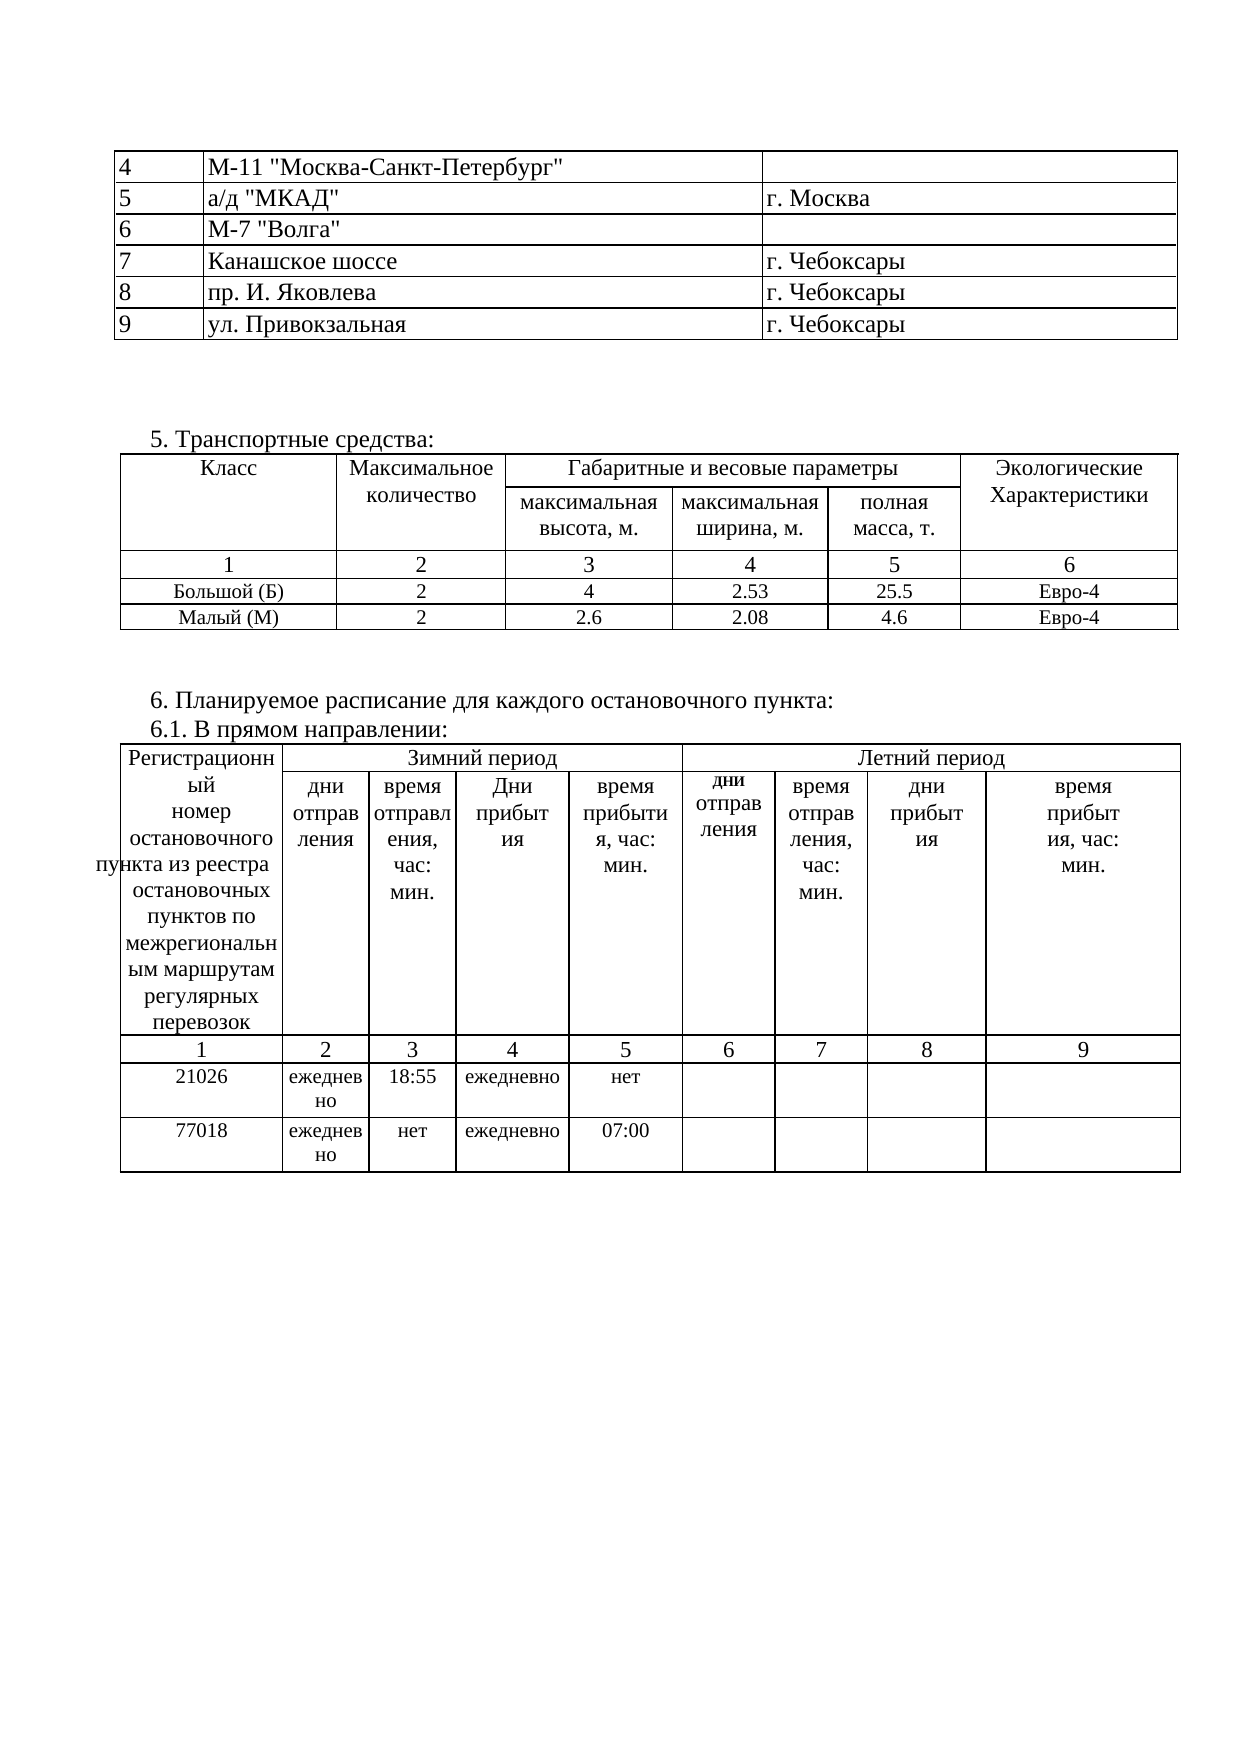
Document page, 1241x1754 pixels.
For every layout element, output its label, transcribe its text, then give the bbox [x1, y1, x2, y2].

table_cell 6 [683, 1036, 774, 1062]
table_cell 5 [829, 551, 960, 577]
table_cell Дни прибыт ия [457, 772, 568, 1034]
table_header Максимальное количество [337, 455, 505, 549]
text 5. Транспортные средства: [150, 424, 1090, 453]
table_cell 9 [115, 308, 203, 339]
table_cell 2 [337, 605, 505, 629]
table_cell 7 [776, 1036, 867, 1062]
table_cell 8 [115, 277, 203, 307]
table_cell 2 [337, 551, 505, 577]
table_header Экологические Характеристики [961, 455, 1177, 549]
table_cell [987, 1118, 1180, 1171]
table_cell 2.08 [673, 605, 827, 629]
table_cell ежедневно [457, 1118, 568, 1171]
table_cell 2.6 [506, 605, 672, 629]
table_cell 2 [337, 579, 505, 603]
table_cell [776, 1118, 867, 1171]
table_cell 4 [506, 579, 672, 603]
table_cell г. Москва [763, 181, 1177, 213]
table_cell максимальная высота, м. [506, 488, 672, 549]
table_cell а/д "МКАД" [204, 183, 762, 213]
table_cell [868, 1118, 985, 1171]
table_cell ежедневно [283, 1118, 368, 1171]
table_cell 4 [115, 152, 203, 181]
table_cell 2.53 [673, 579, 827, 603]
table_cell максимальная ширина, м. [673, 488, 827, 549]
table_header Габаритные и весовые параметры [506, 455, 960, 486]
table_cell Канашское шоссе [204, 246, 762, 276]
table_cell [987, 1064, 1180, 1117]
table_cell 1 [121, 551, 336, 577]
table_cell ежедневно [457, 1064, 568, 1117]
table_cell дни отправ ления [283, 772, 368, 1034]
table_cell полная масса, т. [829, 488, 960, 549]
table_cell 6 [961, 551, 1177, 577]
text 6.1. В прямом направлении: [150, 714, 1090, 743]
table_cell Евро-4 [961, 605, 1177, 629]
table_cell ДНИ отправ ления [683, 772, 774, 1034]
table_cell 2 [283, 1036, 368, 1062]
table_cell ежедневно [283, 1064, 368, 1117]
table_cell 1 [121, 1036, 282, 1062]
text 6. Планируемое расписание для каждого остановочного пункта: [150, 685, 1090, 714]
table_cell 07:00 [570, 1118, 682, 1171]
table_cell г. Чебоксары [763, 307, 1177, 339]
table_cell г. Чебоксары [763, 244, 1177, 276]
table_cell 18:55 [370, 1064, 455, 1117]
table_header Летний период [683, 745, 1180, 771]
table_cell пр. И. Яковлева [204, 277, 762, 307]
table_cell М-7 "Волга" [204, 215, 762, 244]
table_cell нет [570, 1064, 682, 1117]
table_cell дни прибыт ия [868, 772, 985, 1034]
table_header Класс [121, 455, 336, 549]
table_cell 3 [506, 551, 672, 577]
table_cell 25.5 [829, 579, 960, 603]
table_cell М-11 "Москва-Санкт-Петербург" [204, 152, 762, 181]
table_cell [683, 1118, 774, 1171]
table_cell [683, 1064, 774, 1117]
table_cell [776, 1064, 867, 1117]
table_cell 5 [570, 1036, 682, 1062]
table_cell время прибыти я, час: мин. [570, 772, 682, 1034]
table_cell 4.6 [829, 605, 960, 629]
table_cell 8 [868, 1036, 985, 1062]
table_cell нет [370, 1118, 455, 1171]
table_cell Большой (Б) [121, 579, 336, 603]
table_cell ул. Привокзальная [204, 309, 762, 339]
table_cell 77018 [121, 1118, 282, 1171]
table_header Зимний период [283, 745, 682, 771]
table_cell 21026 [121, 1064, 282, 1117]
table_cell Евро-4 [961, 579, 1177, 603]
table_cell 3 [370, 1036, 455, 1062]
table_cell 9 [987, 1036, 1180, 1062]
table_header Регистрационный номер остановочного пункта из реестра остановочных пунктов по межрегиональным маршрутам регулярных перевозок [121, 745, 282, 1034]
table_cell Малый (М) [121, 605, 336, 629]
table_cell 7 [115, 245, 203, 276]
table_cell время прибыт ия, час: мин. [987, 772, 1180, 1034]
table_cell г. Чебоксары [763, 276, 1177, 307]
table_cell время отправ ления, час: мин. [776, 772, 867, 1034]
table_cell время отправл ения, час: мин. [370, 772, 455, 1034]
table_cell 6 [115, 214, 203, 244]
table_cell 4 [457, 1036, 568, 1062]
table_cell [763, 152, 1177, 181]
table_cell [763, 213, 1177, 244]
table_cell 5 [115, 183, 203, 213]
table_cell [868, 1064, 985, 1117]
table_cell 4 [673, 551, 827, 577]
